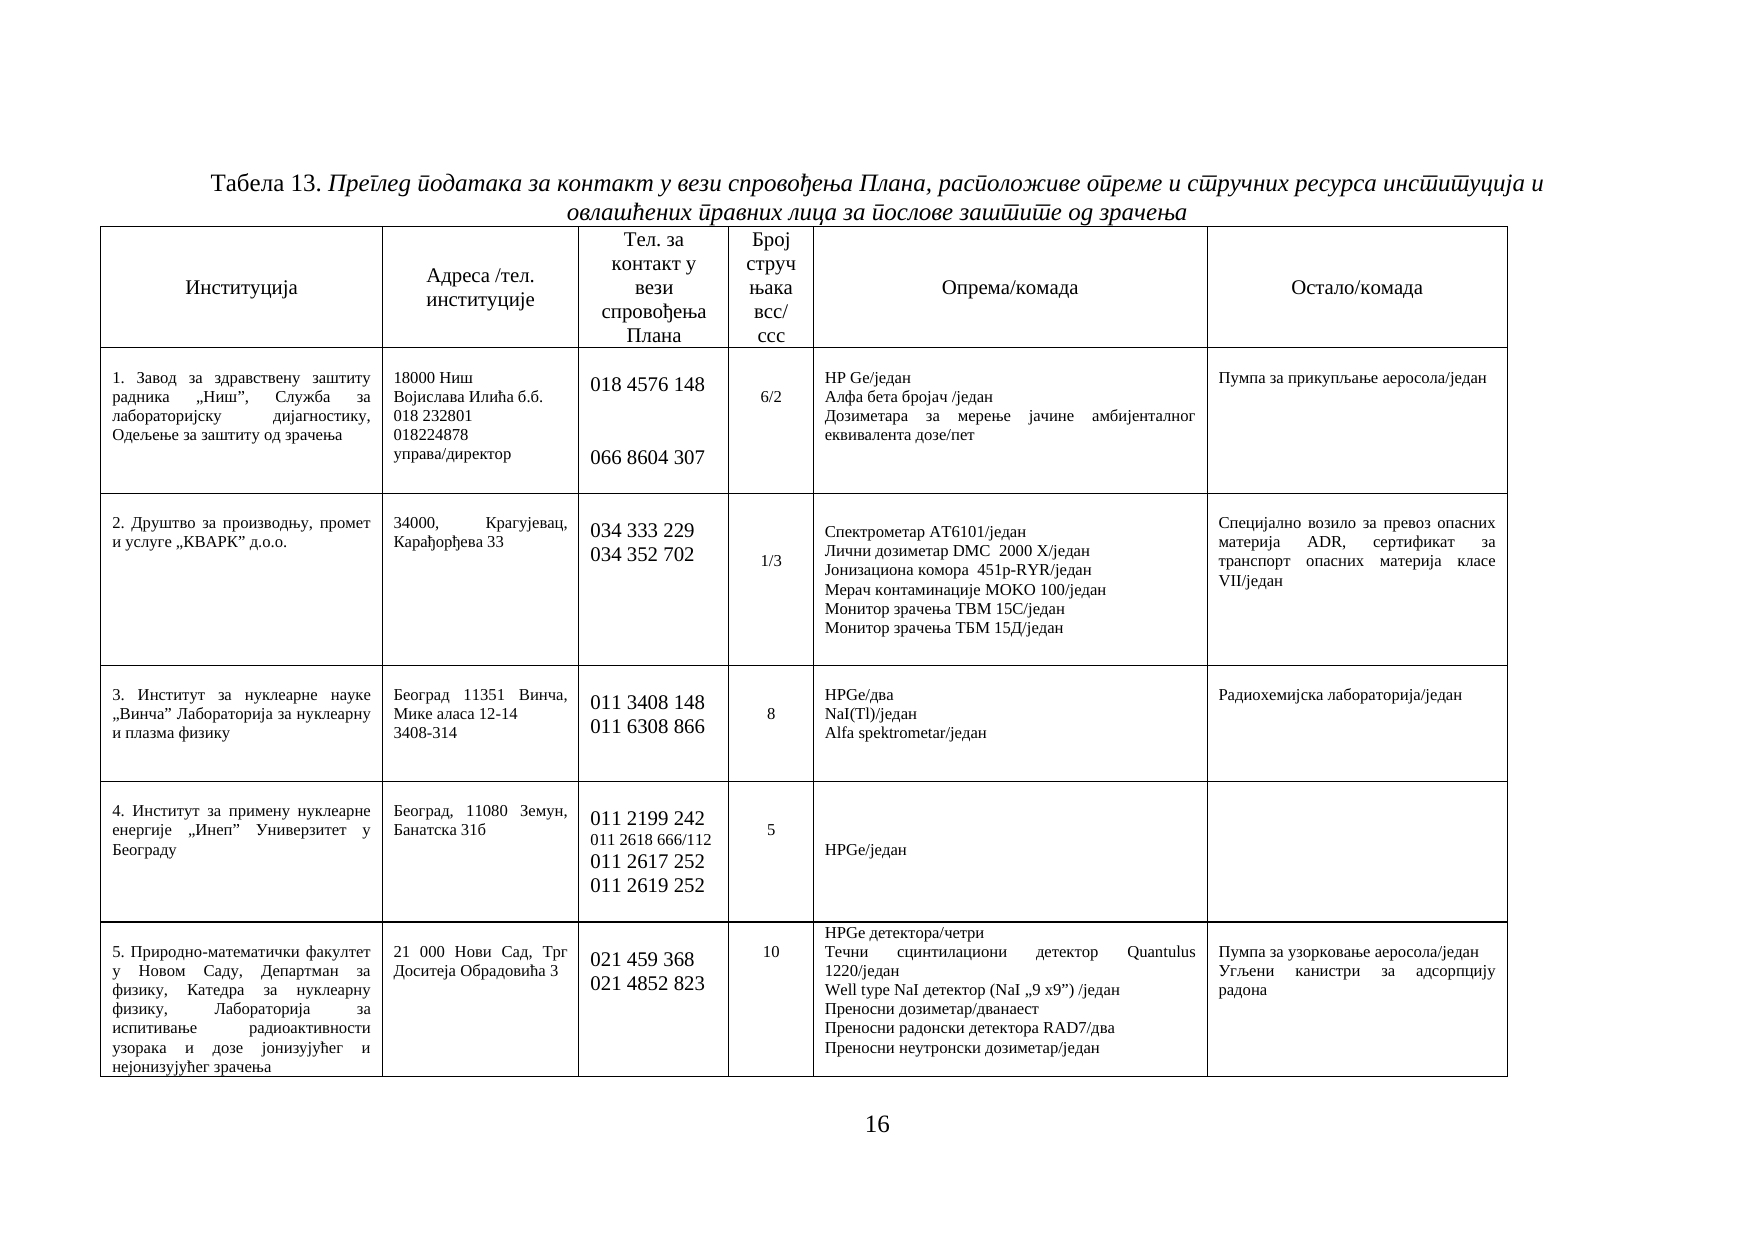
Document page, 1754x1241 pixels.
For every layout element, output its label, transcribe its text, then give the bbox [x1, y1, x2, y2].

table_header Опрема/комада [814, 227, 1207, 347]
table_cell 011 2199 242 011 2618 666/112 011 2617 252 011 2619 252 [579, 782, 728, 921]
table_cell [814, 923, 1207, 1076]
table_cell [1208, 923, 1507, 1076]
table_cell 4. Институт за примену нуклеарне енергије „Инеп” Универзитет у Београду [101, 782, 382, 921]
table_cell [383, 923, 578, 1076]
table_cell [101, 923, 382, 1076]
table_cell HPGe/један [814, 782, 1207, 921]
table_header Адреса /тел. институције [383, 227, 578, 347]
table_header Институција [101, 227, 382, 347]
table_cell [1208, 782, 1507, 921]
table_cell 018 4576 148 066 8604 307 [579, 348, 728, 493]
table_header Тел. за контакт у вези спровођења Плана [579, 227, 728, 347]
table_cell 6/2 [729, 348, 813, 493]
table_cell 18000 Ниш Војислава Илића б.б. 018 232801 018224878 управа/директор [383, 348, 578, 493]
table_cell 2. Друштво за производњу, промет и услуге „КВАРК” д.о.о. [101, 494, 382, 665]
table_cell 5 [729, 782, 813, 921]
table_cell 3. Институт за нуклеарне науке „Винча” Лабораторија за нуклеарну и плазма физику [101, 666, 382, 781]
table_cell HPGe/два NaI(Tl)/један Alfa spektrometar/један [814, 666, 1207, 781]
table_header Број стручњака всс/ссс [729, 227, 813, 347]
table_cell Специјално возило за превоз опасних материја ADR, сертификат за транспорт опасних материја класе VII/један [1208, 494, 1507, 665]
text Табела 13. Преглед података за контакт у вези спровођења Плана, расположиве опреме и стручних ресурса институција и овлашћених правних лица за послове заштите од зрачења [148, 168, 1606, 226]
table_cell 1. Завод за здравствену заштиту радника „Ниш”, Служба за лабораторијску дијагностику, Одељење за заштиту од зрачења [101, 348, 382, 493]
table_cell 34000, Крагујевац, Карађорђева 33 [383, 494, 578, 665]
table_cell 8 [729, 666, 813, 781]
table_header Остало/комада [1208, 227, 1507, 347]
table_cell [579, 923, 728, 1076]
table_cell HP Ge/један Алфа бета бројач /један Дозиметара за мерење јачине амбијенталног еквивалента дозе/пет [814, 348, 1207, 493]
table_cell Спектрометар АТ6101/један Лични дозиметар DMC 2000 X/један Јонизациона комора 451p-RYR/један Мерач контаминације MOKO 100/један Монитор зрачења TBM 15C/један Монитор зрачења ТБМ 15Д/један [814, 494, 1207, 665]
table_cell 10 [729, 923, 813, 1076]
table_cell Београд 11351 Винча, Мике аласа 12-14 3408-314 [383, 666, 578, 781]
table_cell Београд, 11080 Земун, Банатска 31б [383, 782, 578, 921]
table_cell Пумпа за прикупљање аеросола/један [1208, 348, 1507, 493]
table_cell 1/3 [729, 494, 813, 665]
table_cell 011 3408 148 011 6308 866 [579, 666, 728, 781]
table_cell 034 333 229 034 352 702 [579, 494, 728, 665]
table_cell Радиохемијска лабораторија/један [1208, 666, 1507, 781]
